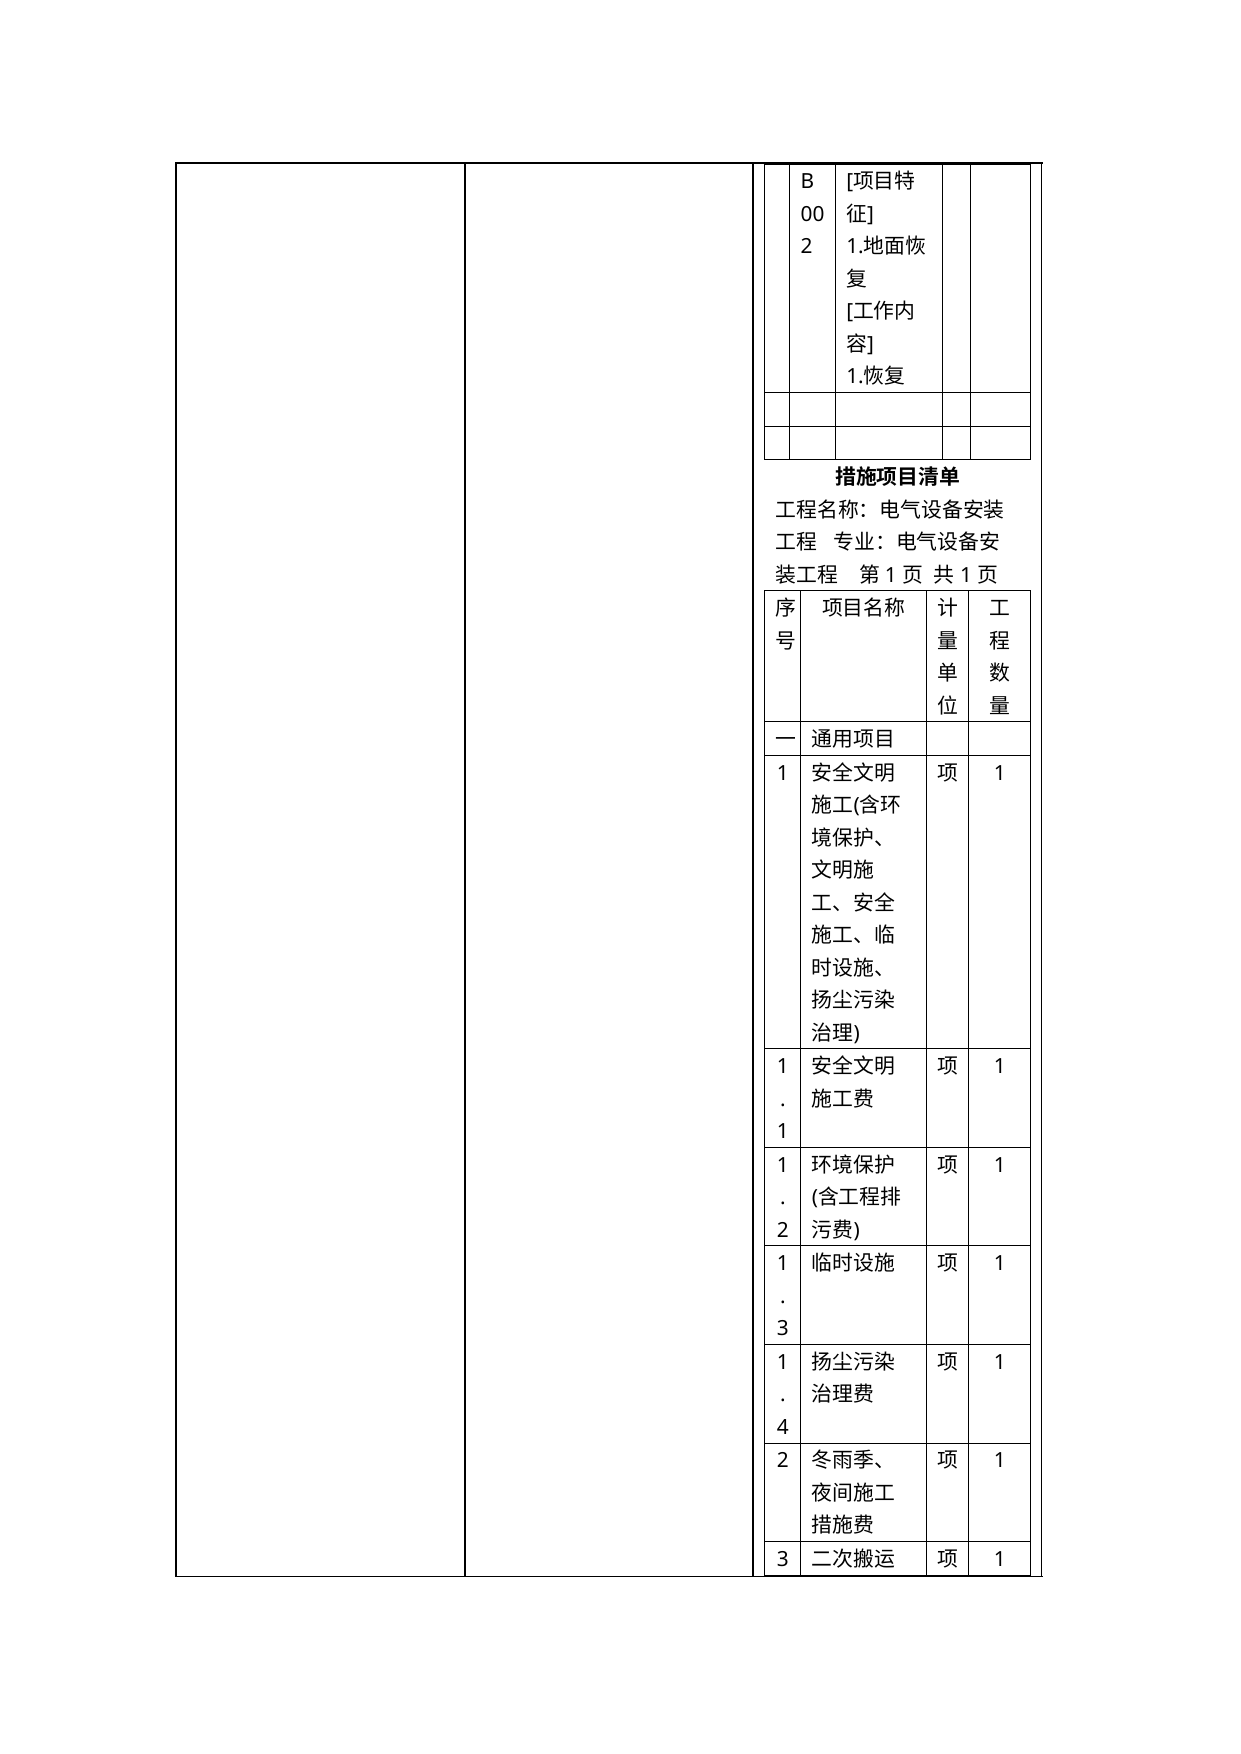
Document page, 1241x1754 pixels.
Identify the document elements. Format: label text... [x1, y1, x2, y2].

table_cell 1 [177, 164, 464, 1576]
table_cell [1030, 164, 1041, 1576]
table_cell [754, 164, 764, 1576]
table_cell [466, 164, 752, 1576]
